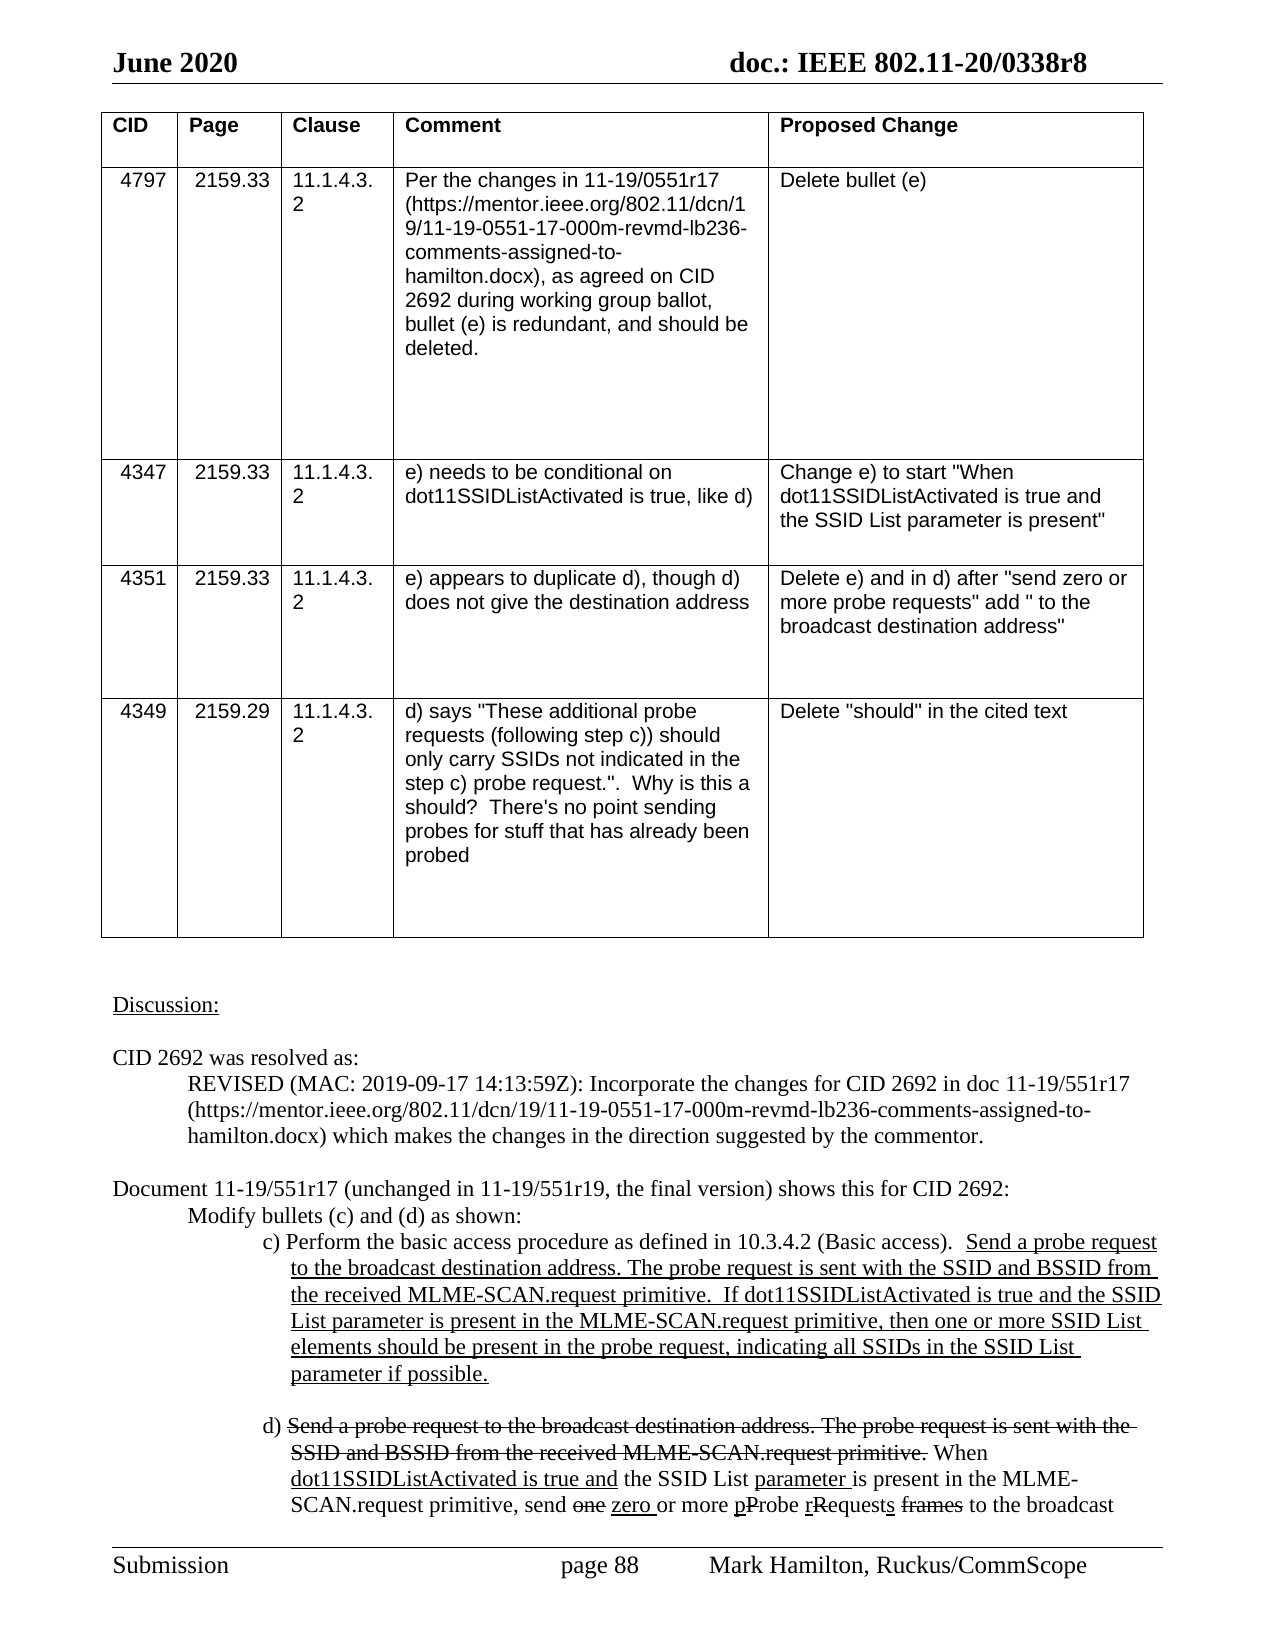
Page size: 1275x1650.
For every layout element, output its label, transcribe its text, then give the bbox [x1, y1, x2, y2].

table_header Proposed Change [769, 113, 1143, 167]
text c) Perform the basic access procedure as defined in 10.3.4.2 (Basic access). Send a probe request to the broadcast destination address. The probe request is sent with the SSID and BSSID from the received MLME-SCAN.request primitive. If dot11SSIDListActivated is true and the SSID List parameter is present in the MLME-SCAN.request primitive, then one or more SSID List elements should be present in the probe request, indicating all SSIDs in the SSID List parameter if possible. [262, 1228, 1163, 1386]
table_cell 11.1.4.3.2 [282, 699, 393, 937]
table_cell e) appears to duplicate d), though d) does not give the destination address [394, 566, 768, 698]
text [262, 1412, 1163, 1518]
table_cell 2159.29 [178, 699, 281, 937]
table_cell 4351 [102, 566, 177, 698]
table_header Clause [282, 113, 393, 167]
table_cell Delete e) and in d) after "send zero or more probe requests" add " to the broadcast destination address" [769, 566, 1143, 698]
table_cell 11.1.4.3.2 [282, 168, 393, 459]
table_cell 4797 [102, 168, 177, 459]
text Modify bullets (c) and (d) as shown: [187, 1202, 1163, 1228]
table_cell e) needs to be conditional on dot11SSIDListActivated is true, like d) [394, 460, 768, 565]
table_cell Delete "should" in the cited text [769, 699, 1143, 937]
table_cell 4349 [102, 699, 177, 937]
table_cell 2159.33 [178, 566, 281, 698]
table_cell Change e) to start "When dot11SSIDListActivated is true and the SSID List parameter is present" [769, 460, 1143, 565]
table_cell 2159.33 [178, 168, 281, 459]
text Document 11-19/551r17 (unchanged in 11-19/551r19, the final version) shows this for CID 2692: [112, 1175, 1163, 1202]
text REVISED (MAC: 2019-09-17 14:13:59Z): Incorporate the changes for CID 2692 in doc 11-19/551r17 (https://mentor.ieee.org/802.11/dcn/19/11-19-0551-17-000m-revmd-lb236-comments-assigned-to-hamilton.docx) which makes the changes in the direction suggested by the commentor. [187, 1070, 1163, 1149]
table_cell d) says "These additional probe requests (following step c)) should only carry SSIDs not indicated in the step c) probe request.". Why is this a should? There's no point sending probes for stuff that has already been probed [394, 699, 768, 937]
table_cell 2159.33 [178, 460, 281, 565]
text Discussion: [112, 991, 1163, 1017]
table_cell Delete bullet (e) [769, 168, 1143, 459]
table_header Comment [394, 113, 768, 167]
table_cell 11.1.4.3.2 [282, 566, 393, 698]
table_header CID [102, 113, 177, 167]
table_cell Per the changes in 11-19/0551r17 (https://mentor.ieee.org/802.11/dcn/19/11-19-0551-17-000m-revmd-lb236-comments-assigned-to-hamilton.docx), as agreed on CID 2692 during working group ballot, bullet (e) is redundant, and should be deleted. [394, 168, 768, 459]
table_header Page [178, 113, 281, 167]
table_cell 11.1.4.3.2 [282, 460, 393, 565]
text CID 2692 was resolved as: [112, 1043, 1163, 1070]
table_cell 4347 [102, 460, 177, 565]
